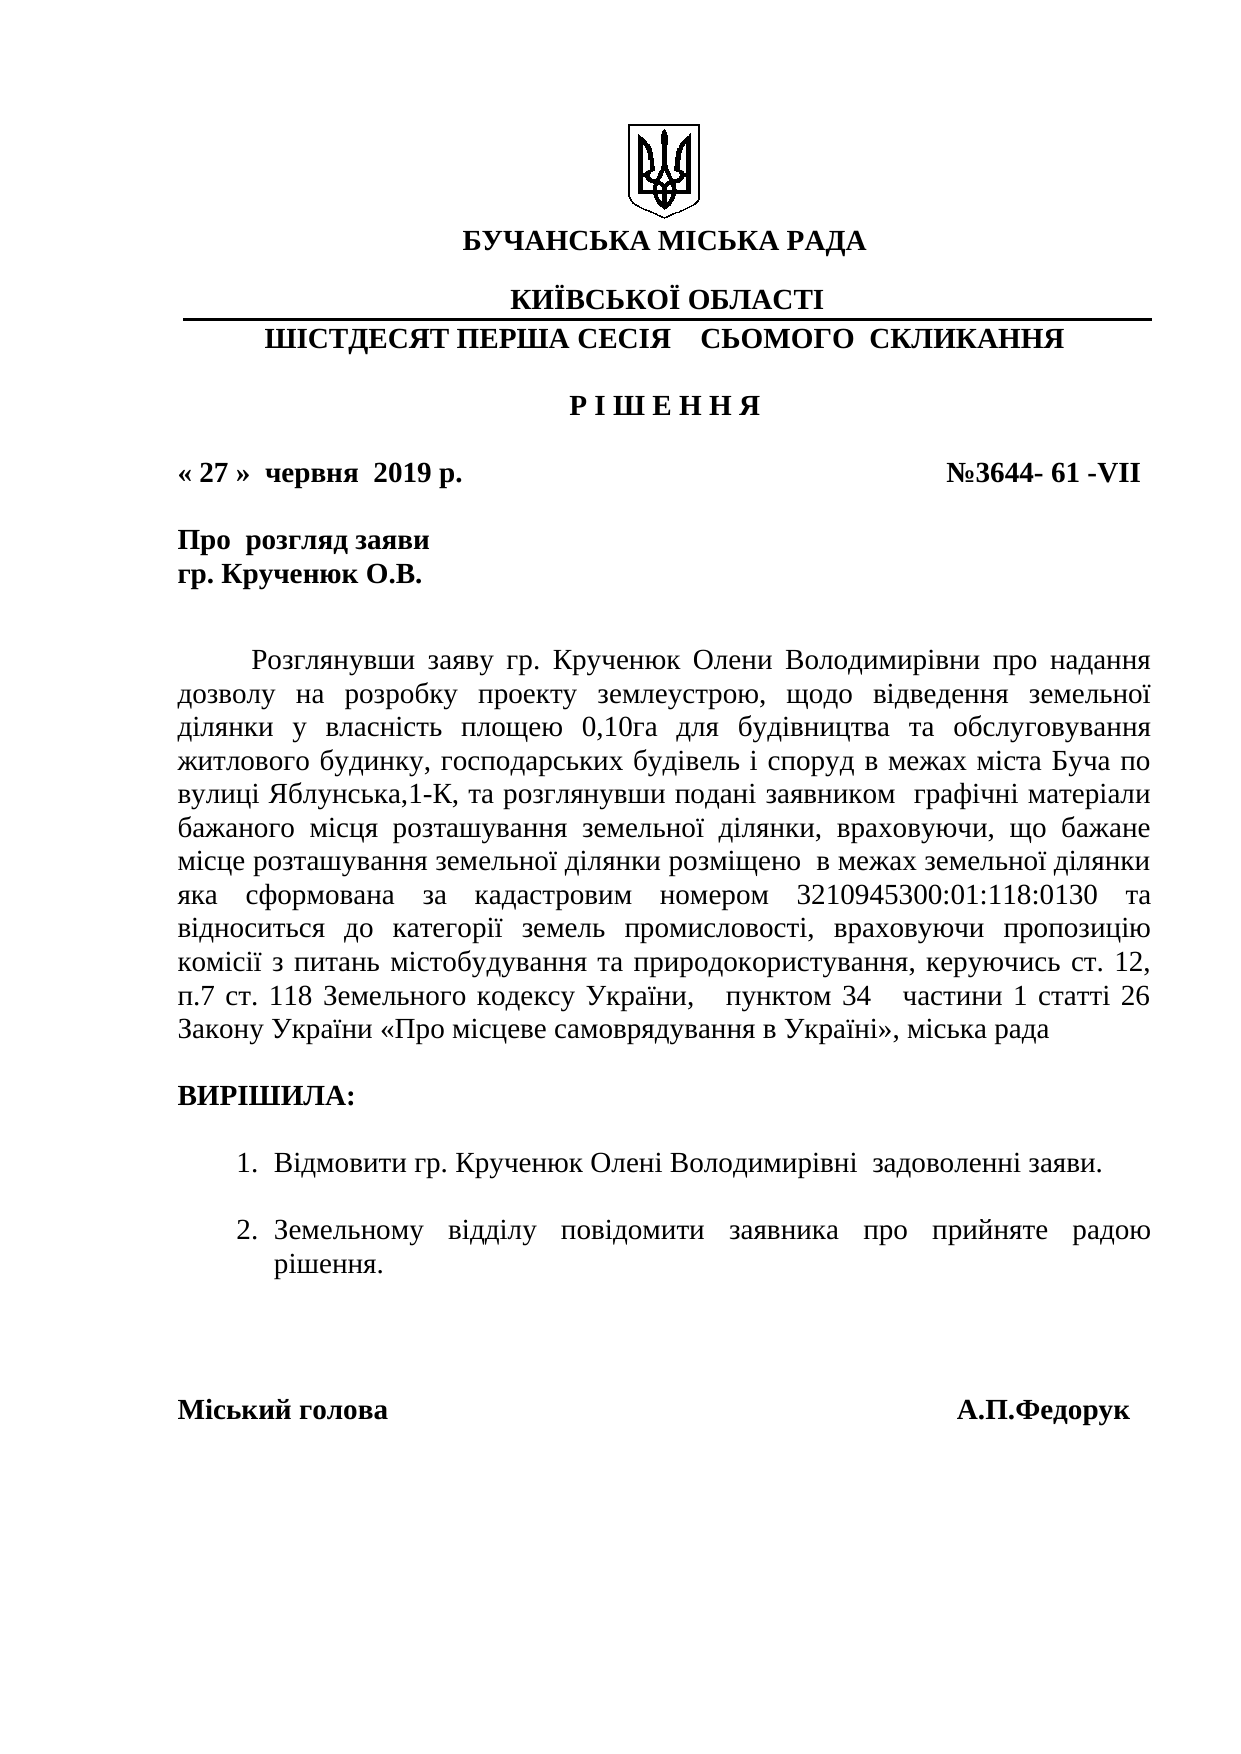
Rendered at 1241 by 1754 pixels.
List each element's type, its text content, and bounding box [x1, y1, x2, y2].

text ВИРІШИЛА: [177, 1078, 1152, 1112]
text Міський голова А.П.Федорук [177, 1392, 1152, 1426]
text ШІСТДЕСЯТ ПЕРША СЕСІЯ СЬОМОГО СКЛИКАННЯ [177, 321, 1152, 354]
text Про розгляд заяви [177, 522, 1152, 556]
text гр. Крученюк О.В. [177, 556, 1152, 589]
text БУЧАНСЬКА МІСЬКА РАДА [177, 223, 1152, 256]
text « 27 » червня 2019 р. №3644- 61 -VІІ [177, 455, 1152, 489]
list Земельному відділу повідомити заявника про прийняте радою рішення. [236, 1212, 1152, 1279]
list Відмовити гр. Крученюк Олені Володимирівні задоволенні заяви. [236, 1145, 1152, 1179]
text КИЇВСЬКОЇ ОБЛАСТІ [183, 282, 1152, 318]
text Розглянувши заяву гр. Крученюк Олени Володимирівни про надання дозволу на розробку проекту землеустрою, щодо відведення земельної ділянки у власність площею 0,10га для будівництва та обслуговування житлового будинку, господарських будівель і споруд в межах міста Буча по вулиці Яблунська,1-К, та розглянувши подані заявником графічні матеріали бажаного місця розташування земельної ділянки, враховуючи, що бажане місце розташування земельної ділянки розміщено в межах земельної ділянки яка сформована за кадастровим номером 3210945300:01:118:0130 та відноситься до категорії земель промисловості, враховуючи пропозицію комісії з питань містобудування та природокористування, керуючись ст. 12, п.7 ст. 118 Земельного кодексу України, пунктом 34 частини 1 статті 26 Закону України «Про місцеве самоврядування в Україні», міська рада [177, 642, 1152, 1045]
text Р І Ш Е Н Н Я [177, 388, 1152, 422]
